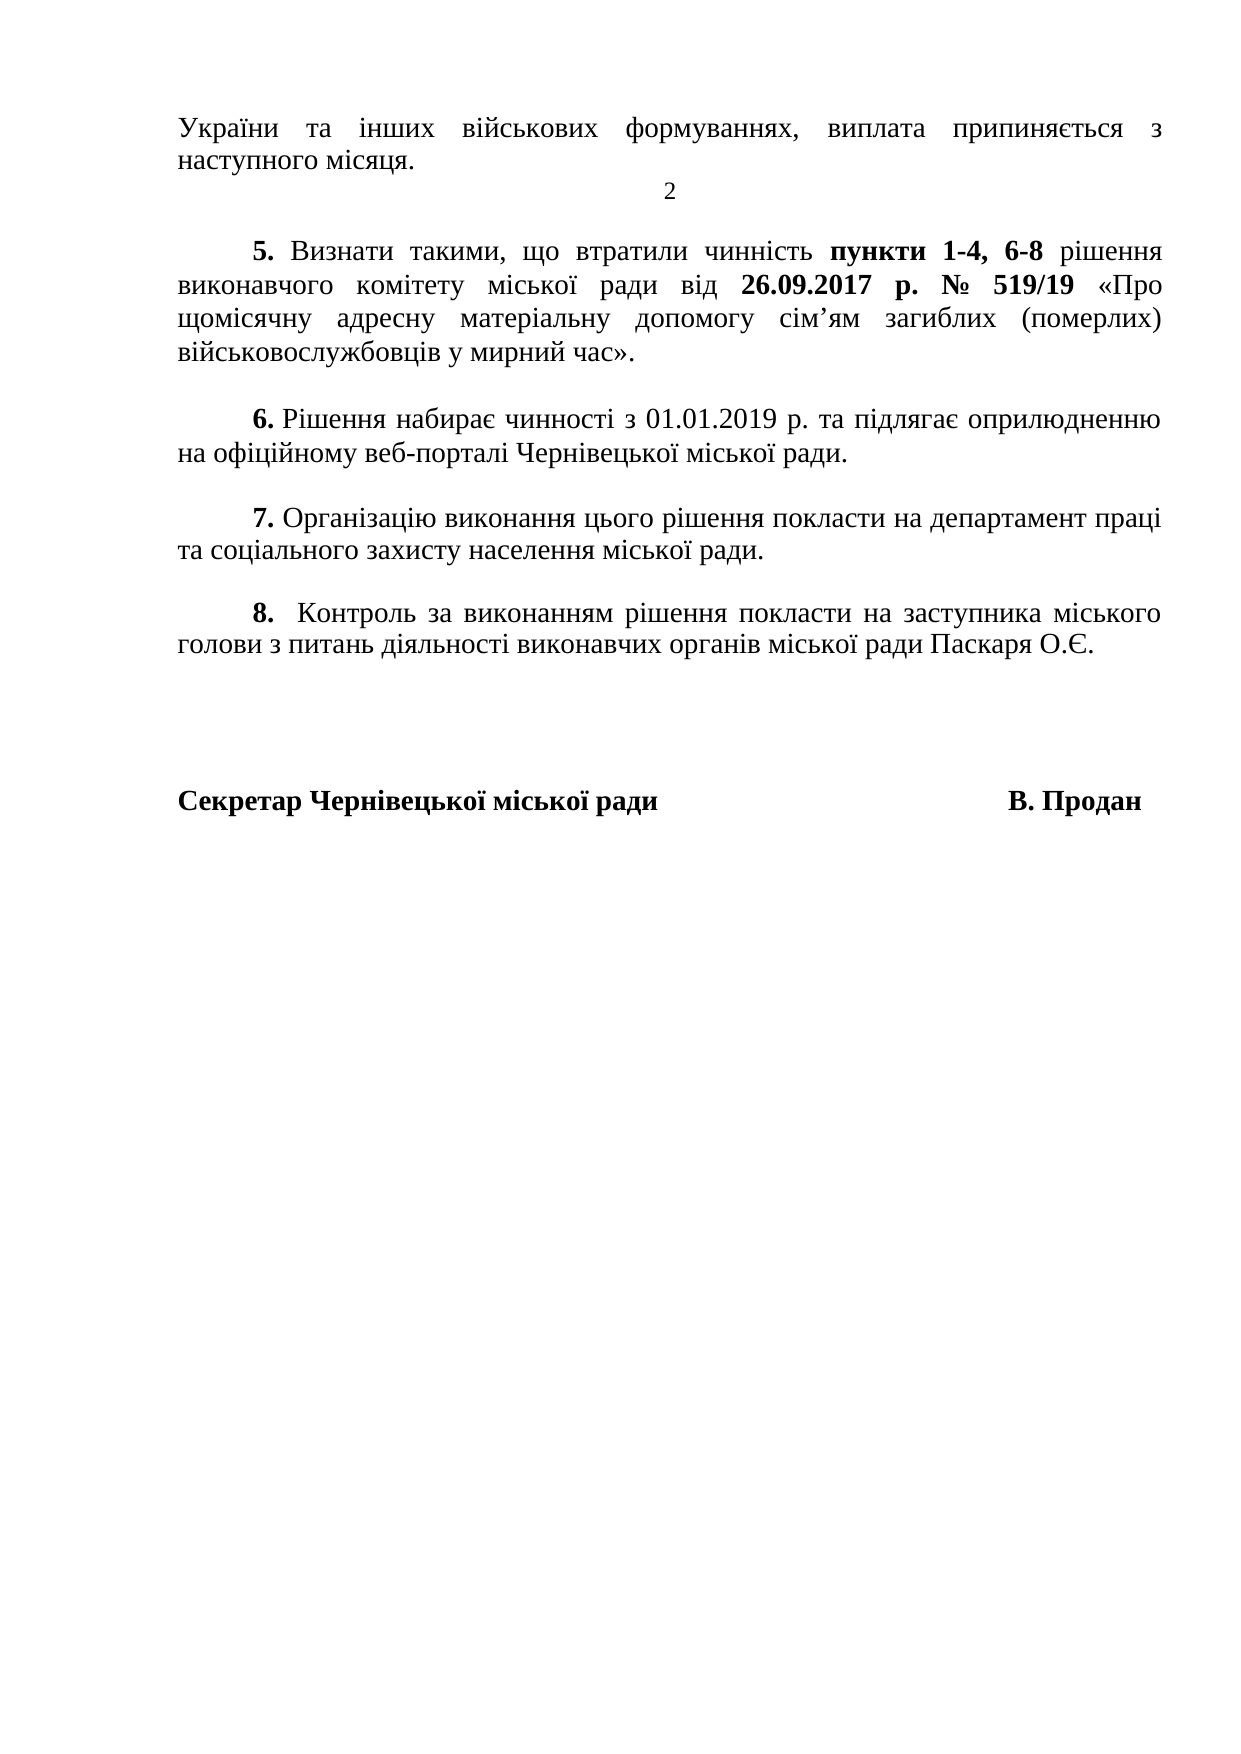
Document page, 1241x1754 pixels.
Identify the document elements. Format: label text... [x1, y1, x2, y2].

text 2 [177, 176, 1162, 205]
text 8. Контроль за виконанням рішення покласти на заступника міського голови з питань діяльності виконавчих органів міської ради Паскаря О.Є. [177, 597, 1162, 659]
text Секретар Чернівецької міської ради В. Продан [177, 785, 1162, 849]
text 6. Рішення набирає чинності з 01.01.2019 р. та підлягає оприлюдненню на офіційному веб-порталі Чернівецької міської ради. [177, 401, 1162, 468]
text 7. Організацію виконання цього рішення покласти на департамент праці та соціального захисту населення міської ради. [177, 502, 1162, 565]
text 5. Визнати такими, що втратили чинність пункти 1-4, 6-8 рішення виконавчого комітету міської ради від 26.09.2017 р. № 519/19 «Про щомісячну адресну матеріальну допомогу сім’ям загиблих (померлих) військовослужбовців у мирний час». [177, 233, 1162, 368]
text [177, 112, 1162, 176]
